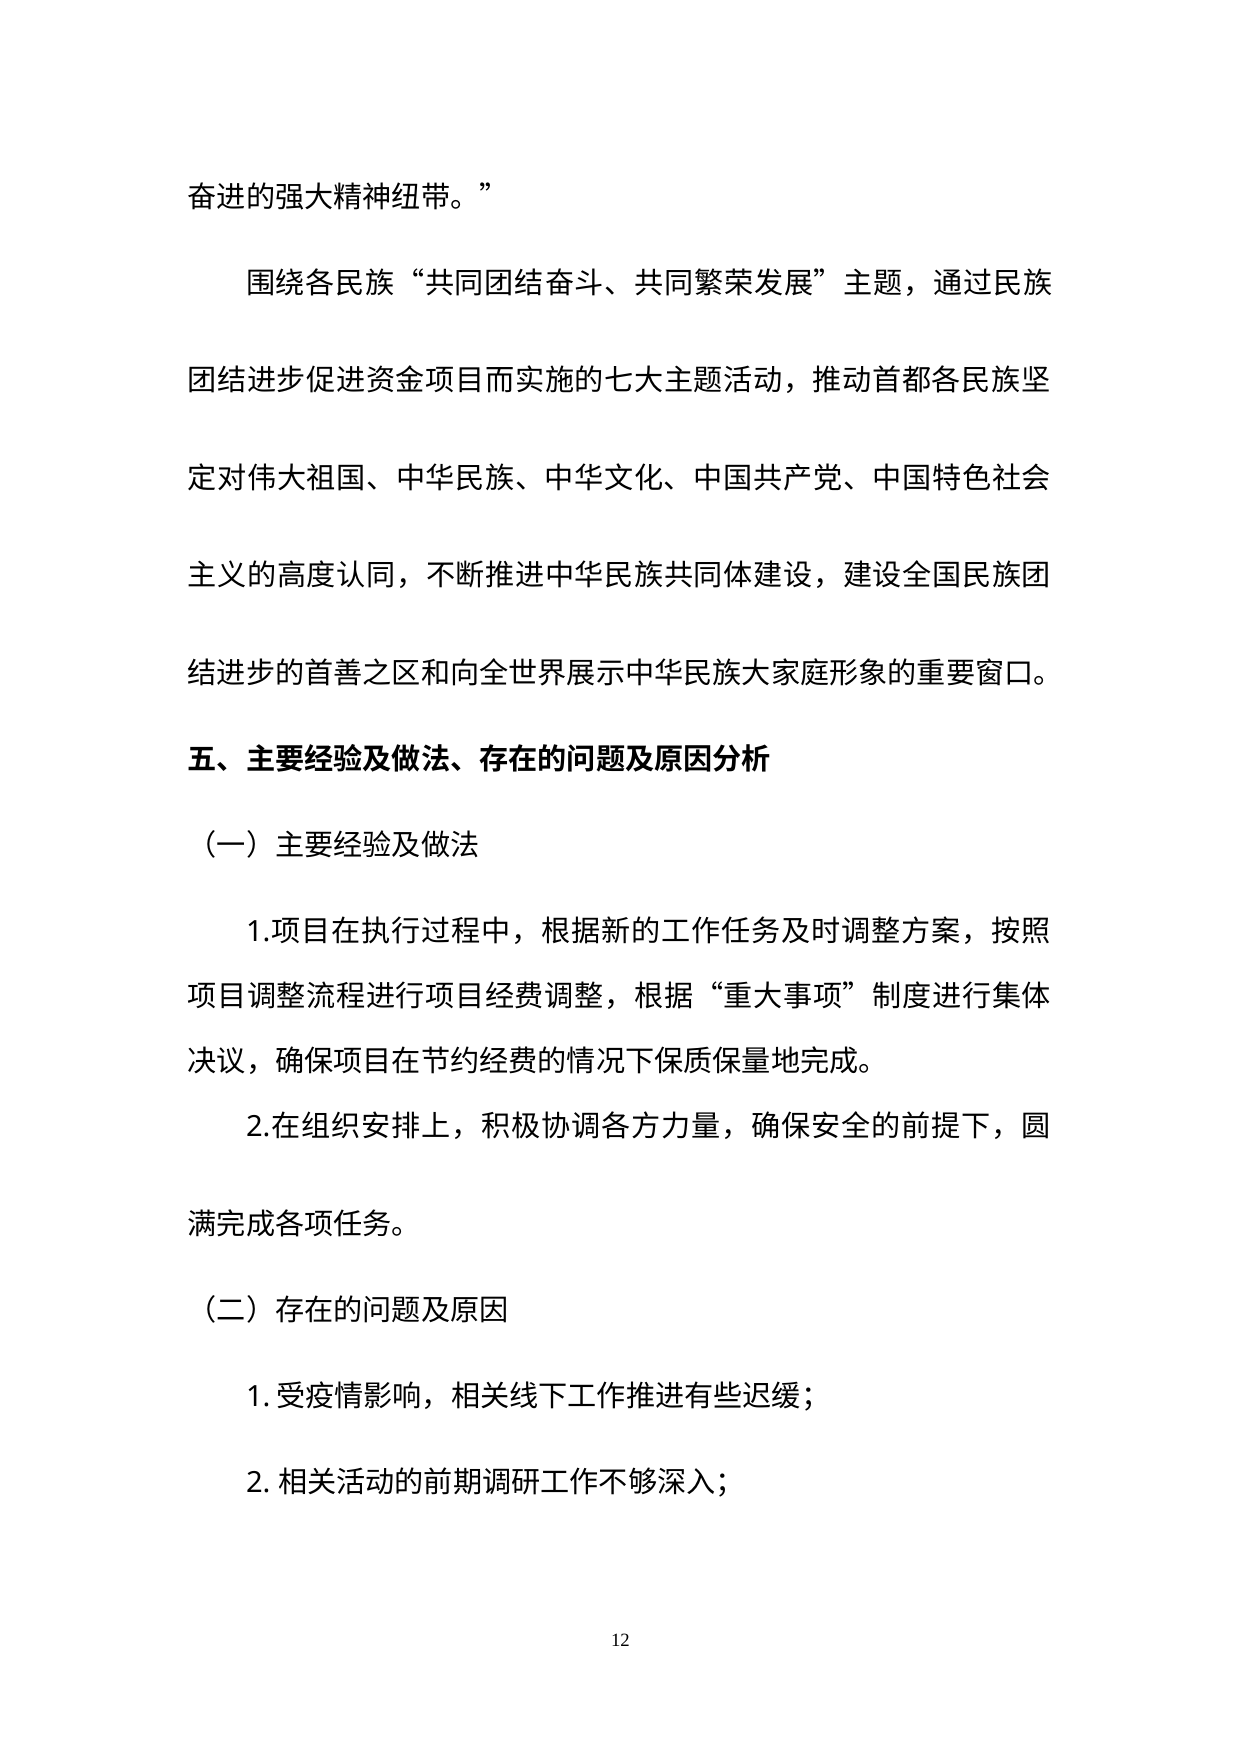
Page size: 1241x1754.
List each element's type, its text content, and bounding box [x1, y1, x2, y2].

text 五、主要经验及做法、存在的问题及原因分析 [187, 724, 1053, 789]
text 1.项目在执行过程中，根据新的工作任务及时调整方案，按照项目调整流程进行项目经费调整，根据“重大事项”制度进行集体决议，确保项目在节约经费的情况下保质保量地完成。 [187, 897, 1053, 1092]
text （一）主要经验及做法 [187, 810, 1053, 875]
text 2.在组织安排上，积极协调各方力量，确保安全的前提下，圆满完成各项任务。 [187, 1092, 1053, 1254]
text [187, 162, 1053, 227]
text 2. 相关活动的前期调研工作不够深入； [187, 1447, 1053, 1512]
text 1. 受疫情影响，相关线下工作推进有些迟缓； [187, 1361, 1053, 1426]
text 围绕各民族“共同团结奋斗、共同繁荣发展”主题，通过民族团结进步促进资金项目而实施的七大主题活动，推动首都各民族坚定对伟大祖国、中华民族、中华文化、中国共产党、中国特色社会主义的高度认同，不断推进中华民族共同体建设，建设全国民族团结进步的首善之区和向全世界展示中华民族大家庭形象的重要窗口。 [187, 248, 1053, 703]
text （二）存在的问题及原因 [187, 1275, 1053, 1340]
